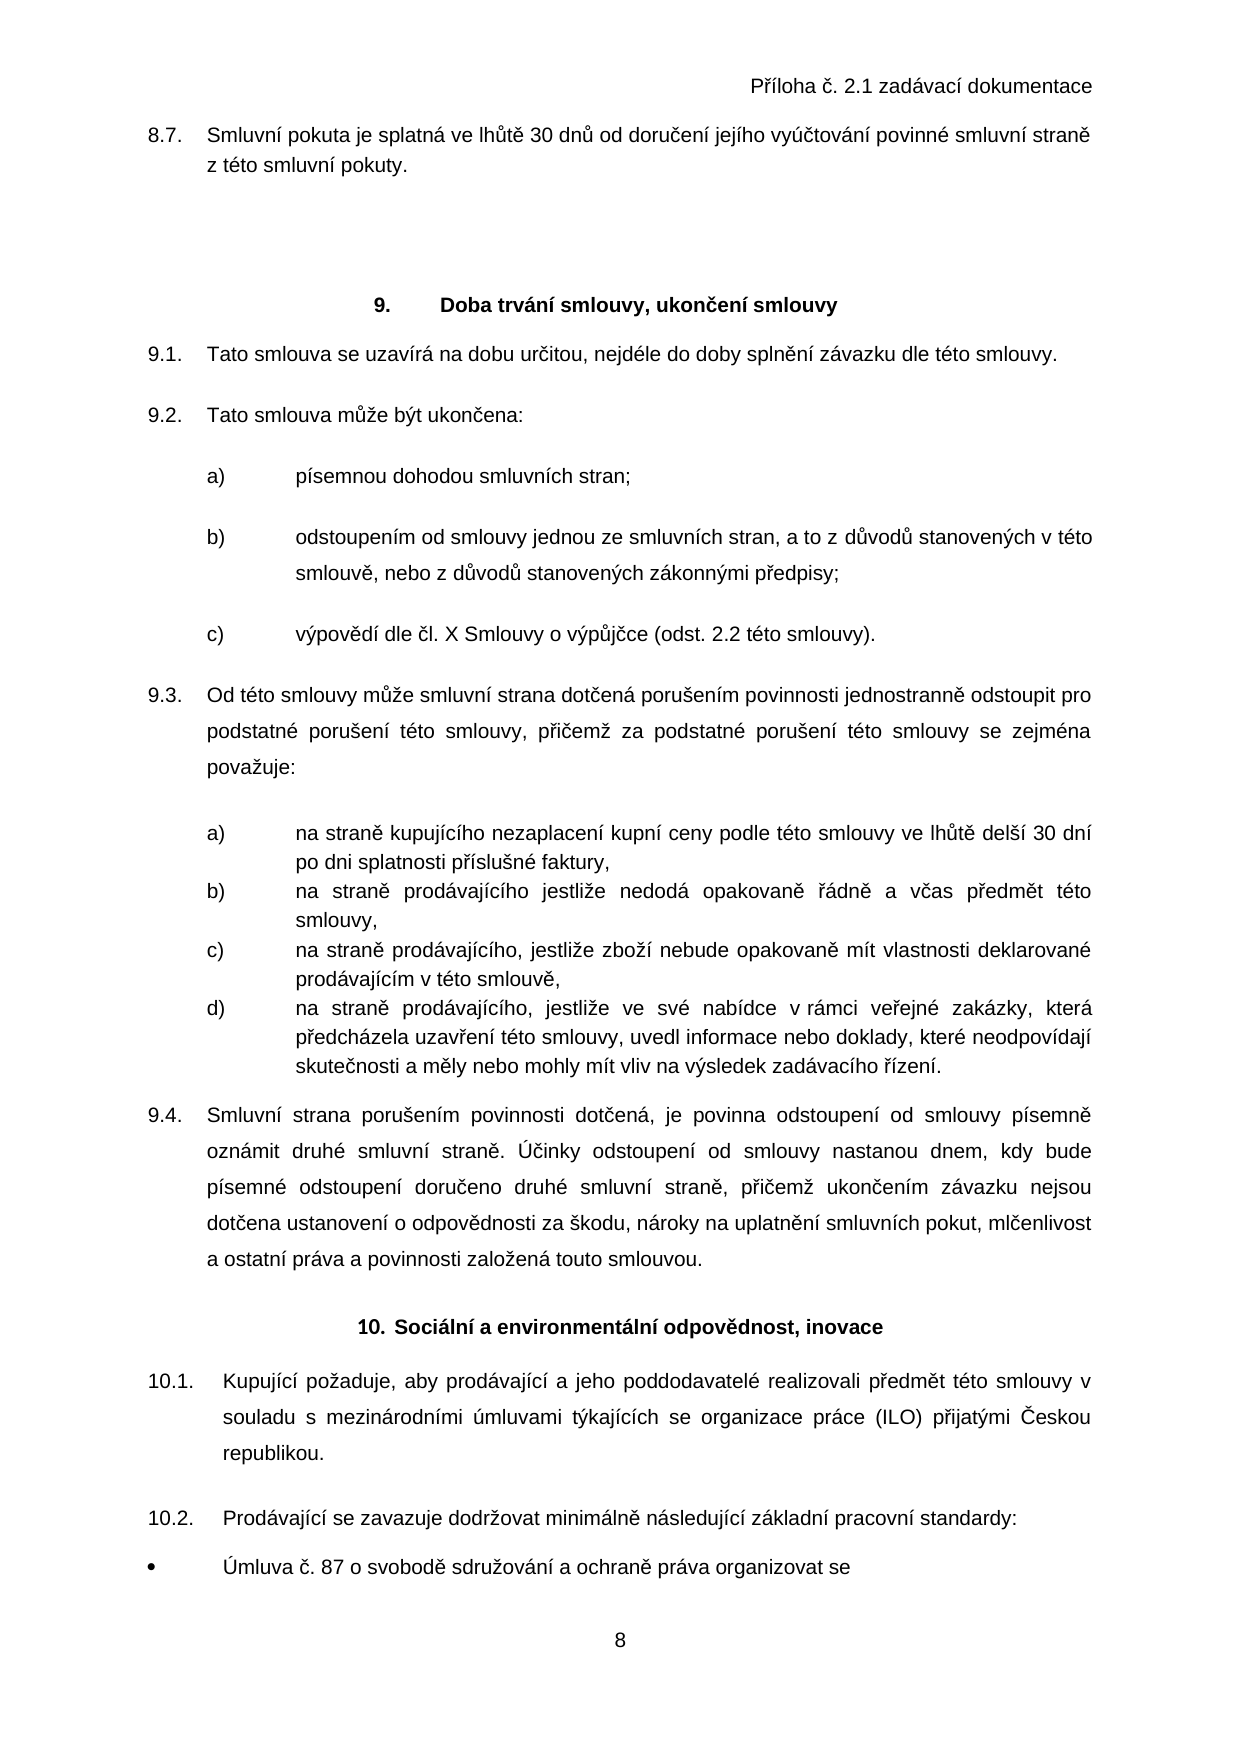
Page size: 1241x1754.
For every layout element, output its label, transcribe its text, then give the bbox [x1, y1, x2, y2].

list Prodávající se zavazuje dodržovat minimálně následující základní pracovní standardy: [148, 1506, 1093, 1530]
list Úmluva č. 87 o svobodě sdružování a ochraně práva organizovat se [148, 1554, 1093, 1578]
list odstoupením od smlouvy jednou ze smluvních stran, a to z důvodů stanovených v této smlouvě, nebo z důvodů stanovených zákonnými předpisy; [207, 525, 1093, 585]
list na straně kupujícího nezaplacení kupní ceny podle této smlouvy ve lhůtě delší 30 dní po dni splatnosti příslušné faktury, [207, 816, 1093, 874]
list Sociální a environmentální odpovědnost, inovace [148, 1312, 1093, 1340]
list Doba trvání smlouvy ukončení smlouvy [110, 293, 1093, 317]
list Tato smlouva může být ukončena: [148, 403, 1093, 427]
list Smluvní pokuta je splatná ve lhůtě 30 dnů od doručení jejího vyúčtování povinné smluvní straně z této smluvní pokuty. [148, 118, 1093, 176]
list písemnou dohodou smluvních stran; [207, 464, 1093, 488]
list výpovědí dle čl. X Smlouvy o výpůjčce (odst. 2.2 této smlouvy). [207, 622, 1093, 646]
list na straně prodávajícího, jestliže ve své nabídce v rámci veřejné zakázky, která předcházela uzavření této smlouvy, uvedl informace nebo doklady, které neodpovídají skutečnosti a měly nebo mohly mít vliv na výsledek zadávacího řízení. [207, 991, 1093, 1078]
list Tato smlouva se uzavírá na dobu určitou, nejdéle do doby splnění závazku dle této smlouvy. [148, 342, 1093, 366]
list na straně prodávajícího, jestliže zboží nebude opakovaně mít vlastnosti deklarované prodávajícím v této smlouvě, [207, 932, 1093, 991]
list na straně prodávajícího jestliže nedodá opakovaně řádně a včas předmět této smlouvy, [207, 874, 1093, 932]
list Smluvní strana porušením povinnosti dotčená, je povinna odstoupení od smlouvy písemně oznámit druhé smluvní straně. Účinky odstoupení od smlouvy nastanou dnem, kdy bude písemné odstoupení doručeno druhé smluvní straně, přičemž ukončením závazku nejsou dotčena ustanovení o odpovědnosti za škodu, nároky na uplatnění smluvních pokut, mlčenlivost a ostatní práva a povinnosti založená touto smlouvou. [148, 1103, 1093, 1271]
list Kupující požaduje, aby prodávající a jeho poddodavatelé realizovali předmět této smlouvy v souladu s mezinárodními úmluvami týkajících se organizace práce (ILO) přijatými Českou republikou. [148, 1369, 1093, 1465]
list Od této smlouvy může smluvní strana dotčená porušením povinnosti jednostranně odstoupit pro podstatné porušení této smlouvy, přičemž za podstatné porušení této smlouvy se zejména považuje: [148, 683, 1093, 778]
